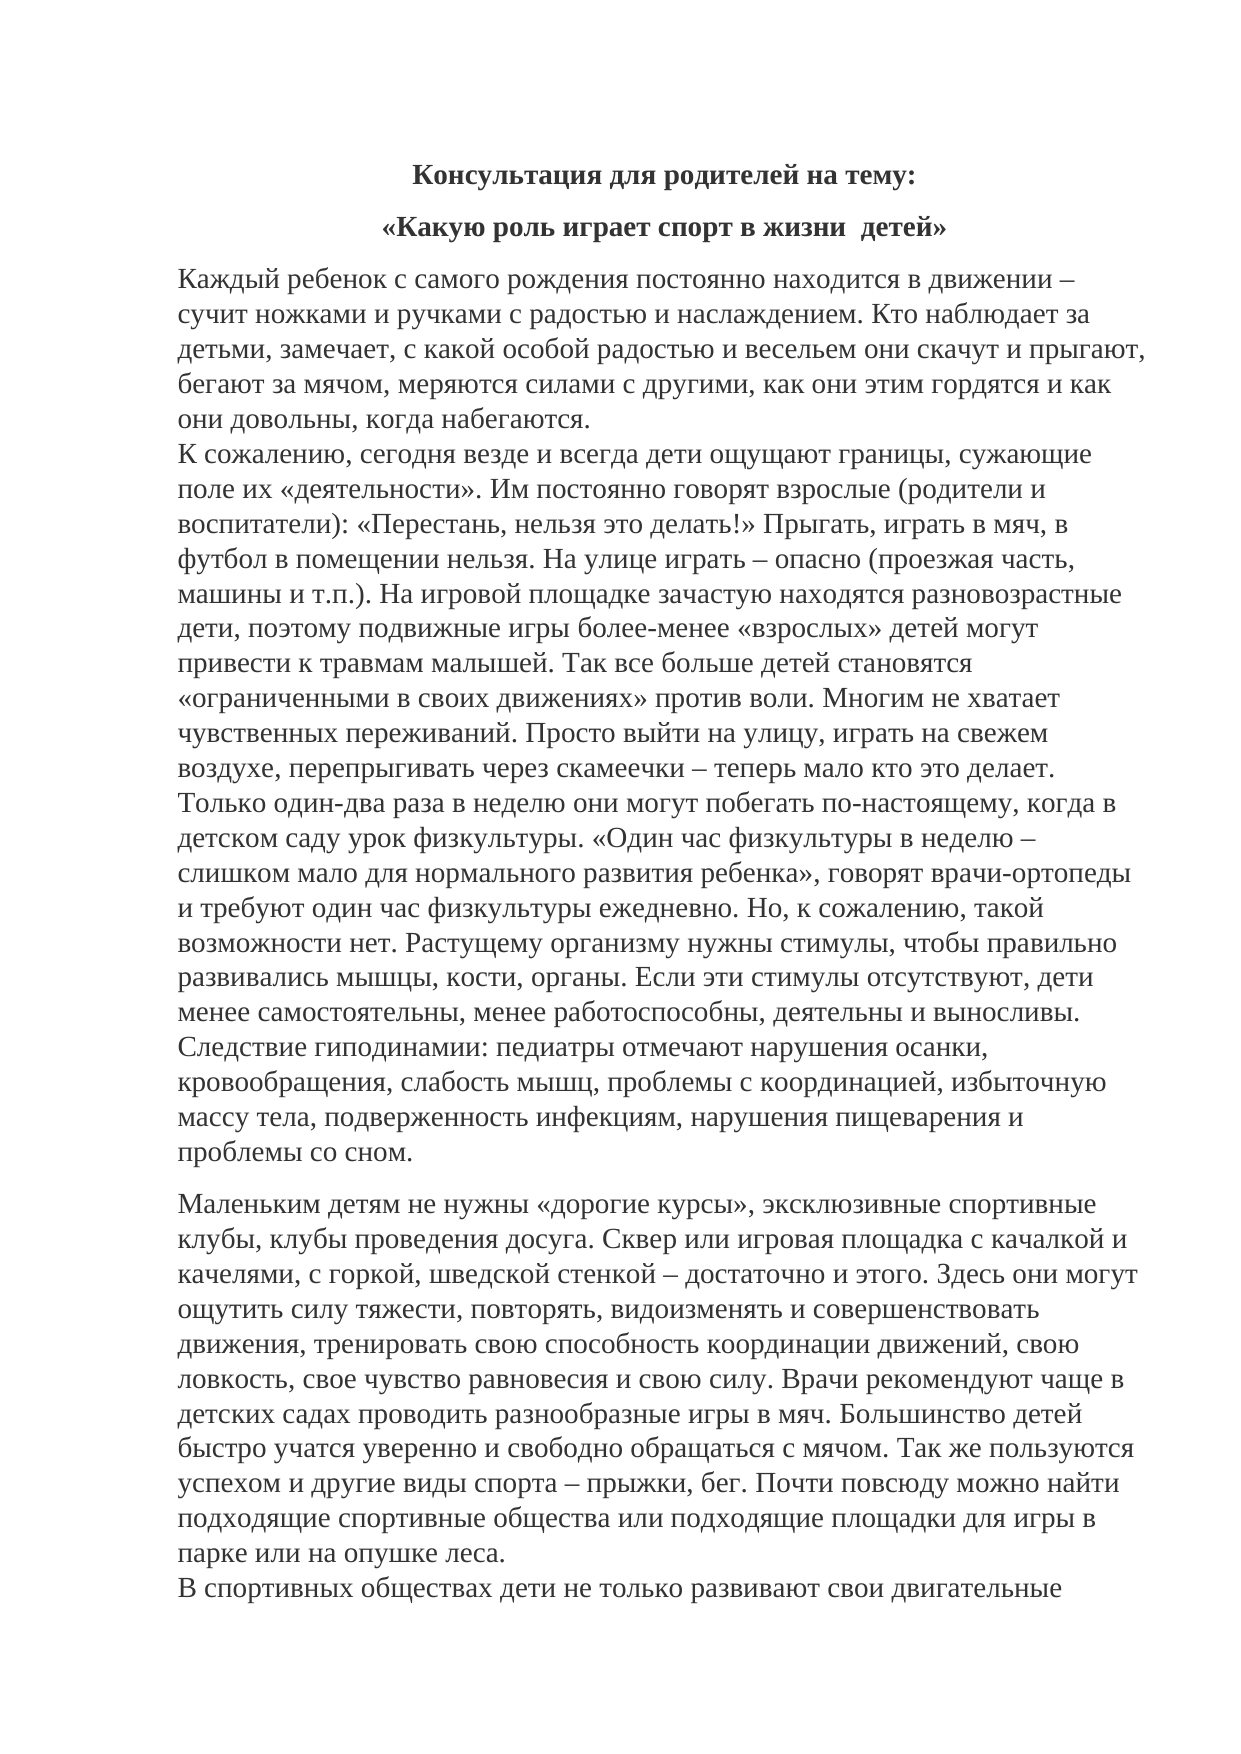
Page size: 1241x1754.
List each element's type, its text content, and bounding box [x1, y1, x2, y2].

text Консультация для родителей на тему: [177, 156, 1152, 191]
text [177, 1185, 1152, 1604]
text «Какую роль играет спорт в жизни детей» [177, 208, 1152, 243]
text Каждый ребенок с самого рождения постоянно находится в движении – сучит ножками и ручками с радостью и наслаждением. Кто наблюдает за детьми, замечает, с какой особой радостью и весельем они скачут и прыгают, бегают за мячом, меряются силами с другими, как они этим гордятся и как они довольны, когда набегаются. К сожалению, сегодня везде и всегда дети ощущают границы, сужающие поле их «деятельности». Им постоянно говорят взрослые (родители и воспитатели): «Перестань, нельзя это делать!» Прыгать, играть в мяч, в футбол в помещении нельзя. На улице играть – опасно (проезжая часть, машины и т.п.). На игровой площадке зачастую находятся разновозрастные дети, поэтому подвижные игры более-менее «взрослых» детей могут привести к травмам малышей. Так все больше детей становятся «ограниченными в своих движениях» против воли. Многим не хватает чувственных переживаний. Просто выйти на улицу, играть на свежем воздухе, перепрыгивать через скамеечки – теперь мало кто это делает. Только один-два раза в неделю они могут побегать по-настоящему, когда в детском саду урок физкультуры. «Один час физкультуры в неделю – слишком мало для нормального развития ребенка», говорят врачи-ортопеды и требуют один час физкультуры ежедневно. Но, к сожалению, такой возможности нет. Растущему организму нужны стимулы, чтобы правильно развивались мышцы, кости, органы. Если эти стимулы отсутствуют, дети менее самостоятельны, менее работоспособны, деятельны и выносливы. Следствие гиподинамии: педиатры отмечают нарушения осанки, кровообращения, слабость мышц, проблемы с координацией, избыточную массу тела, подверженность инфекциям, нарушения пищеварения и проблемы со сном. [177, 260, 1152, 1168]
